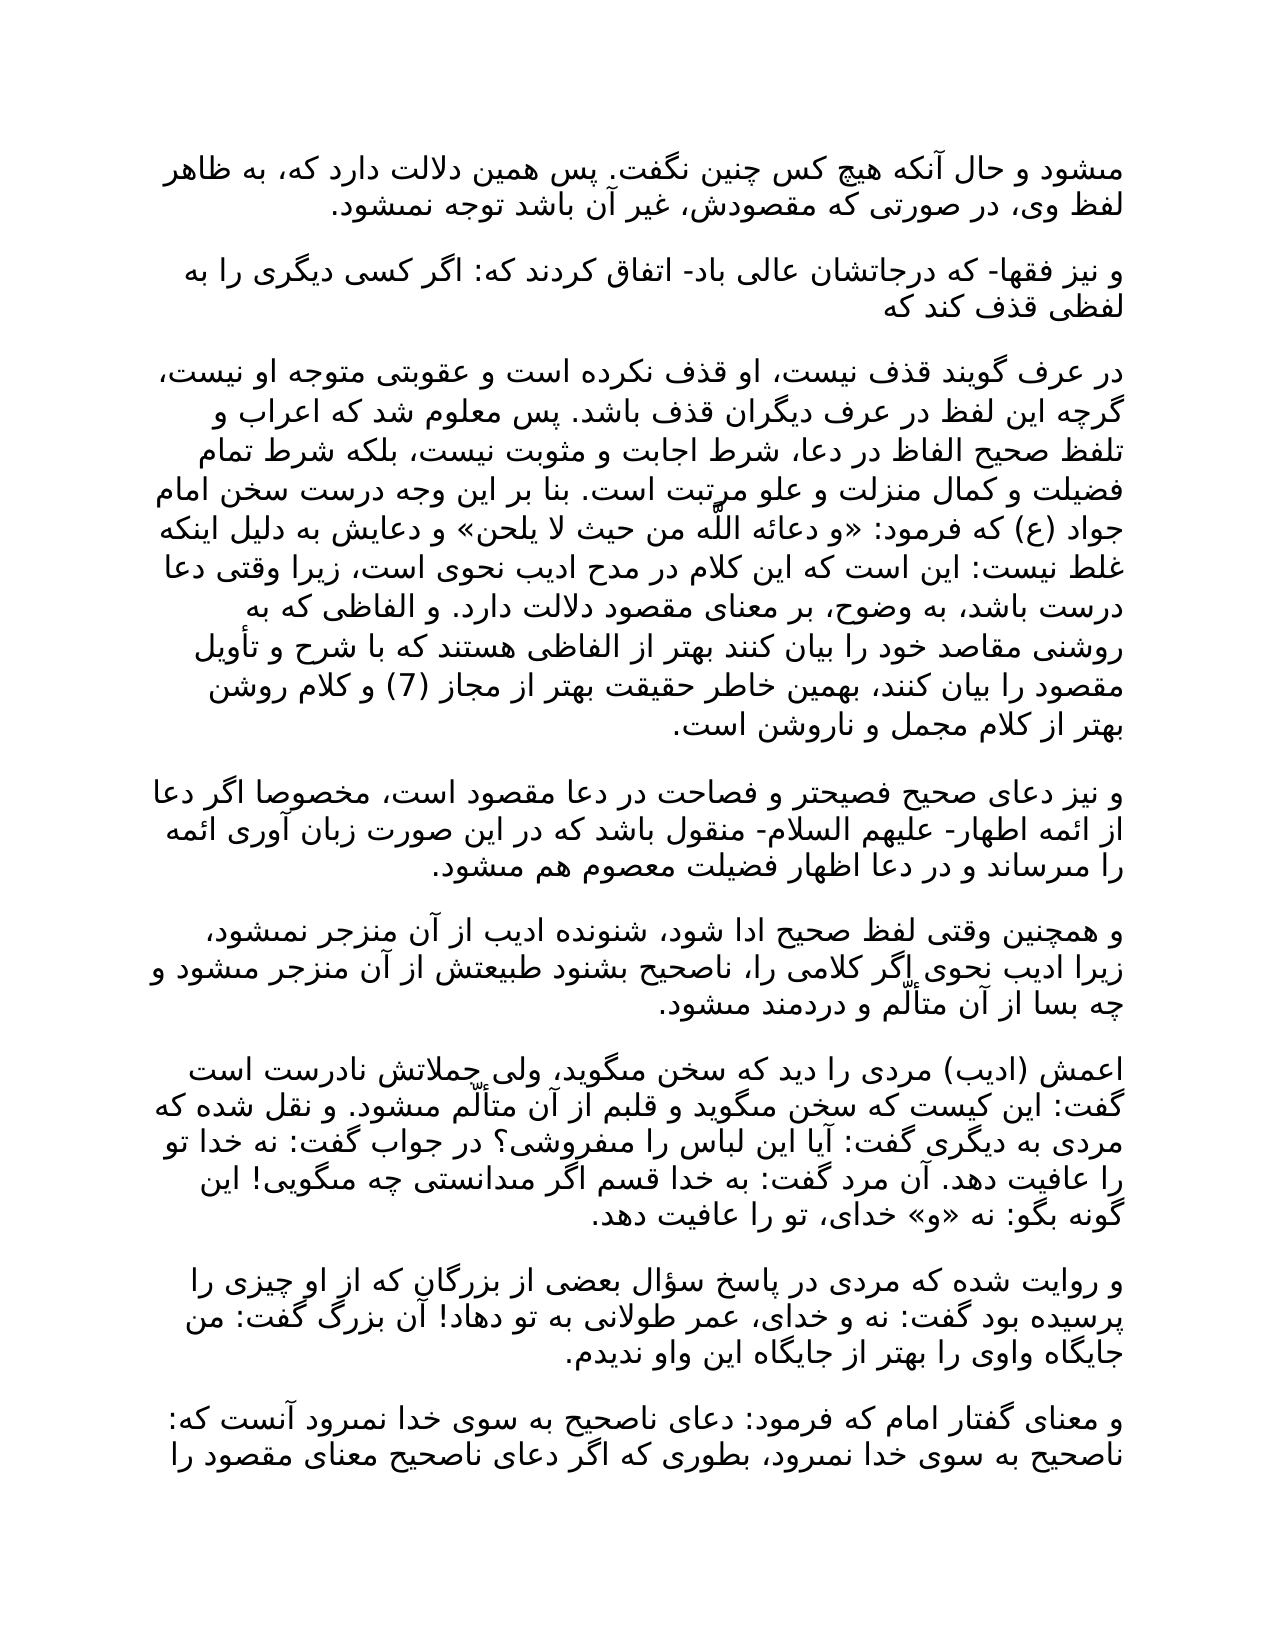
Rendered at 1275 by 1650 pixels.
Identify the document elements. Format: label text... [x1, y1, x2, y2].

text و روايت شده كه مردى در پاسخ سؤال بعضى از بزرگان كه از او چيزى را پرسيده بود گفت: نه و خداى، عمر طولانى به تو دهاد! آن بزرگ گفت: من جايگاه واوى را بهتر از جايگاه اين واو نديدم. [150, 1262, 1125, 1371]
text و نيز دعاى صحيح فصيح‏تر و فصاحت در دعا مقصود است، مخصوصا اگر دعا از ائمه اطهار- عليهم السلام- منقول باشد كه در اين صورت زبان آورى ائمه را مى‏رساند و در دعا اظهار فضيلت معصوم هم مى‏شود. [150, 774, 1125, 884]
text و نيز فقها- كه درجاتشان عالى باد- اتفاق كردند كه: اگر كسى ديگرى را به لفظى قذف كند كه‏ [150, 252, 1125, 324]
text اعمش (اديب) مردى را ديد كه سخن مى‏گويد، ولى جملاتش نادرست است گفت: اين كيست كه سخن مى‏گويد و قلبم از آن متألّم مى‏شود. و نقل شده كه مردى به ديگرى گفت: آيا اين لباس را مى‏فروشى؟ در جواب گفت: نه خدا تو را عافيت دهد. آن مرد گفت: به خدا قسم اگر مى‏دانستى چه مى‏گويى! اين گونه بگو: نه «و» خداى، تو را عافيت دهد. [150, 1051, 1125, 1233]
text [150, 1400, 1125, 1473]
text در عرف گويند قذف نيست، او قذف نكرده است و عقوبتى متوجه او نيست، گرچه اين لفظ در عرف ديگران قذف باشد. پس معلوم شد كه اعراب و تلفظ صحيح الفاظ در دعا، شرط اجابت و مثوبت نيست، بلكه شرط تمام فضيلت و كمال منزلت و علو مرتبت است. بنا بر اين وجه درست سخن امام جواد (ع) كه فرمود: «و دعائه اللَّه من حيث لا يلحن» و دعايش به دليل اينكه غلط نيست: اين است كه اين كلام در مدح اديب نحوى است، زيرا وقتى دعا درست باشد، به وضوح، بر معناى مقصود دلالت دارد. و الفاظى كه به روشنى مقاصد خود را بيان كنند بهتر از الفاظى هستند كه با شرح و تأويل مقصود را بيان كنند، بهمين خاطر حقيقت بهتر از مجاز (7) و كلام روشن بهتر از كلام مجمل و ناروشن است. [150, 354, 1125, 743]
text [150, 150, 1125, 223]
text و همچنين وقتى لفظ صحيح ادا شود، شنونده اديب از آن منزجر نمى‏شود، زيرا اديب نحوى اگر كلامى را، ناصحيح بشنود طبيعتش از آن منزجر مى‏شود و چه بسا از آن متألّم و دردمند مى‏شود. [150, 913, 1125, 1022]
